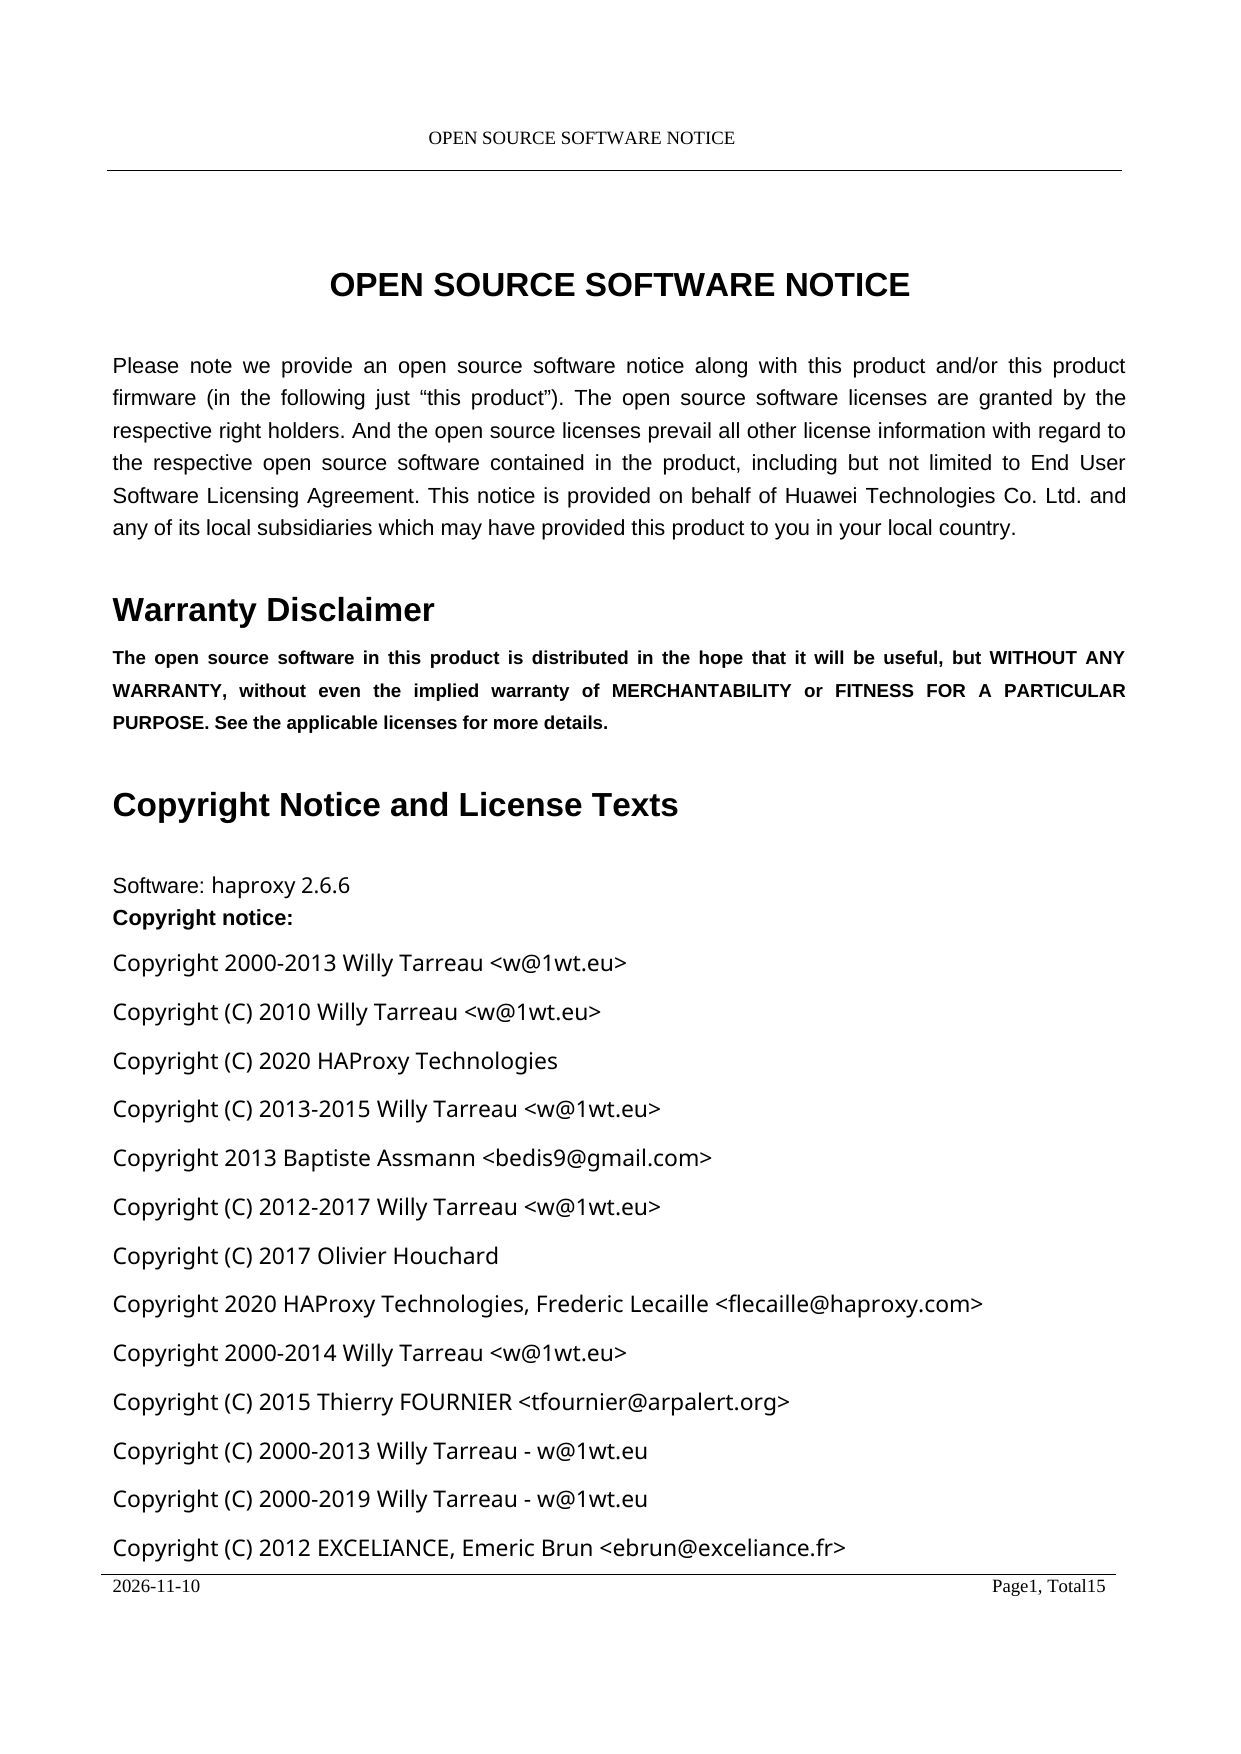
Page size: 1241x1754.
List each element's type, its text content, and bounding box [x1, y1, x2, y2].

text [112, 947, 1128, 1564]
text Please note we provide an open source software notice along with this product and/or this product firmware (in the following just “this product”). The open source software licenses are granted by the respective right holders. And the open source licenses prevail all other license information with regard to the respective open source software contained in the product, including but not limited to End User Software Licensing Agreement. This notice is provided on behalf of Huawei Technologies Co. Ltd. and any of its local subsidiaries which may have provided this product to you in your local country. [112, 349, 1128, 544]
text Copyright notice: [112, 901, 1128, 934]
text OPEN SOURCE SOFTWARE NOTICE [112, 251, 1128, 316]
text Software: haproxy 2.6.6 [112, 869, 1128, 901]
text Copyright Notice and License Texts [112, 771, 1128, 836]
text The open source software in this product is distributed in the hope that it will be useful, but WITHOUT ANY WARRANTY, without even the implied warranty of MERCHANTABILITY or FITNESS FOR A PARTICULAR PURPOSE. See the applicable licenses for more details. [112, 641, 1128, 739]
text Warranty Disclaimer [112, 576, 1128, 641]
